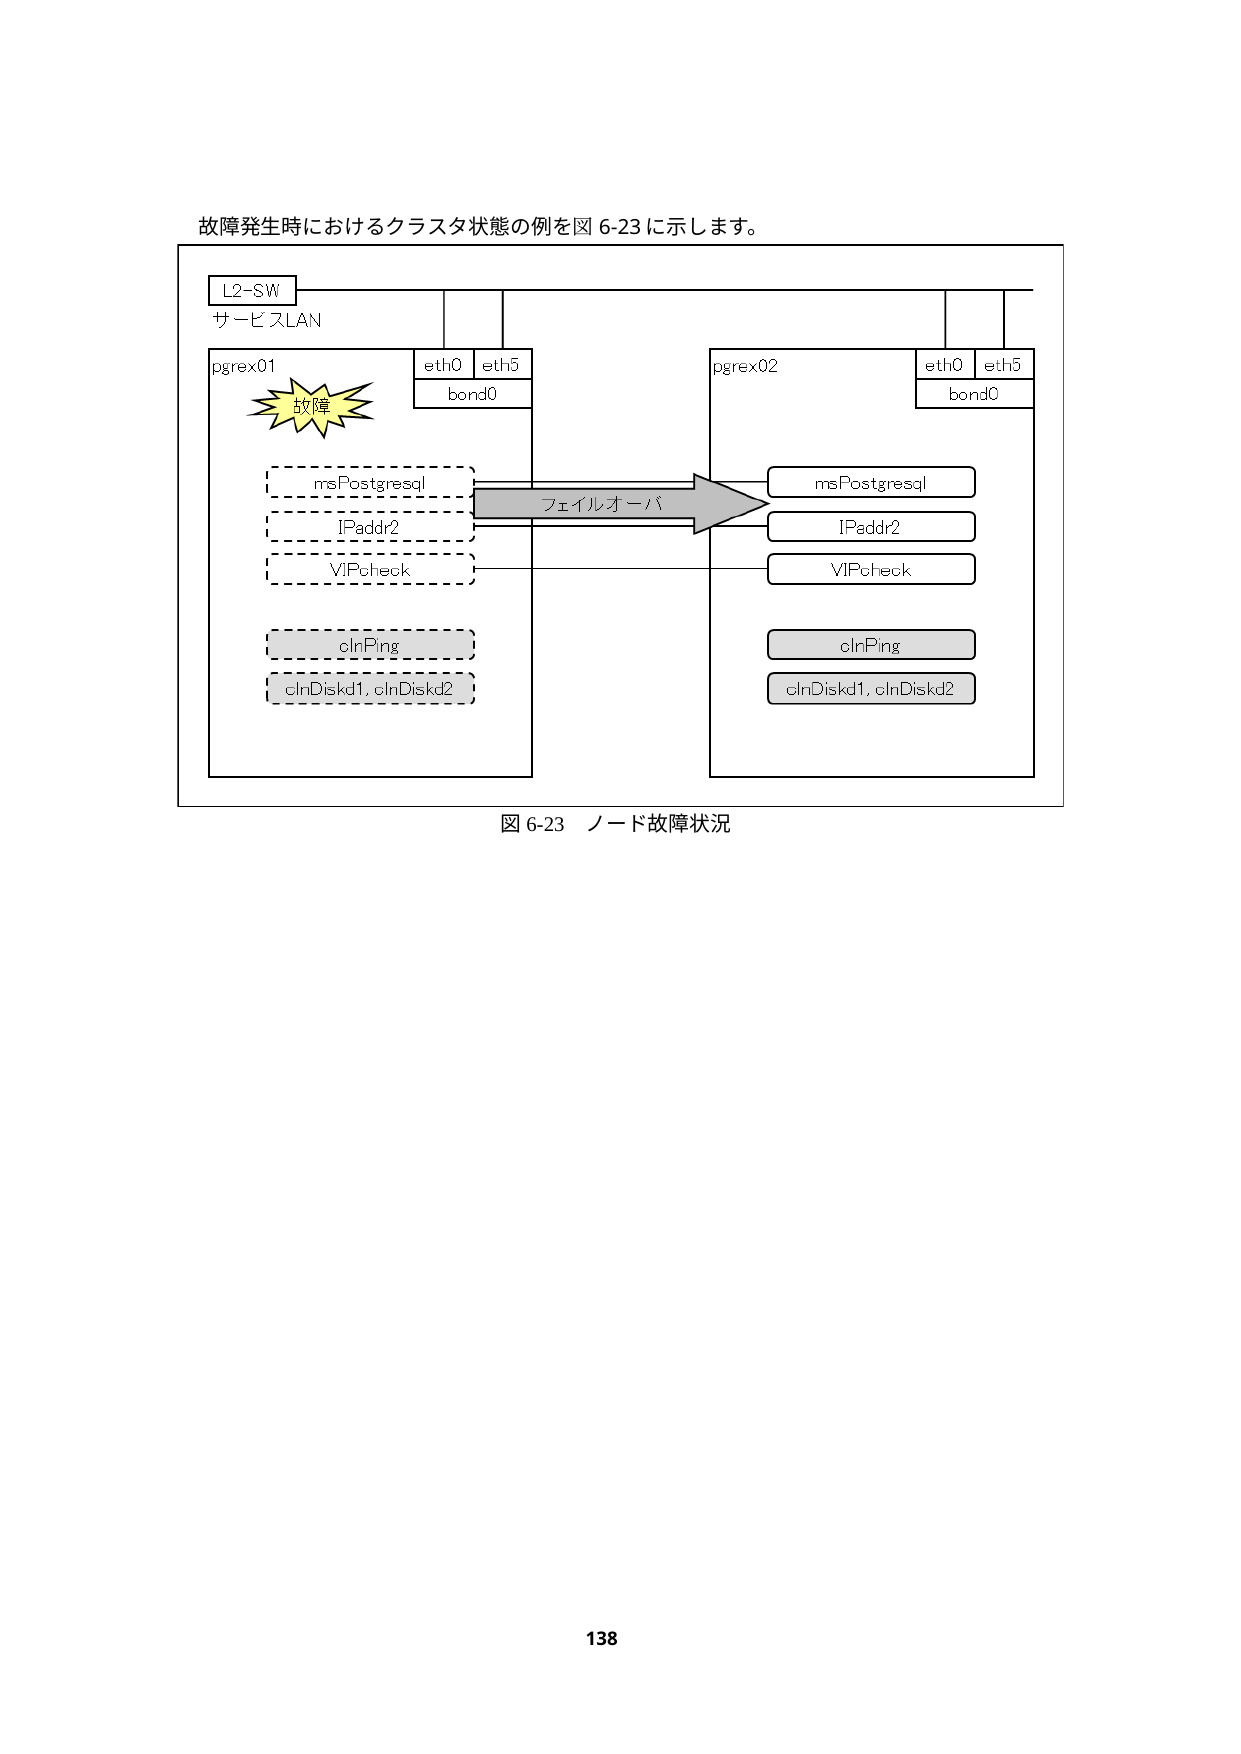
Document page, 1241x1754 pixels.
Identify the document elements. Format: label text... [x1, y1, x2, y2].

picture [177, 244, 1064, 807]
